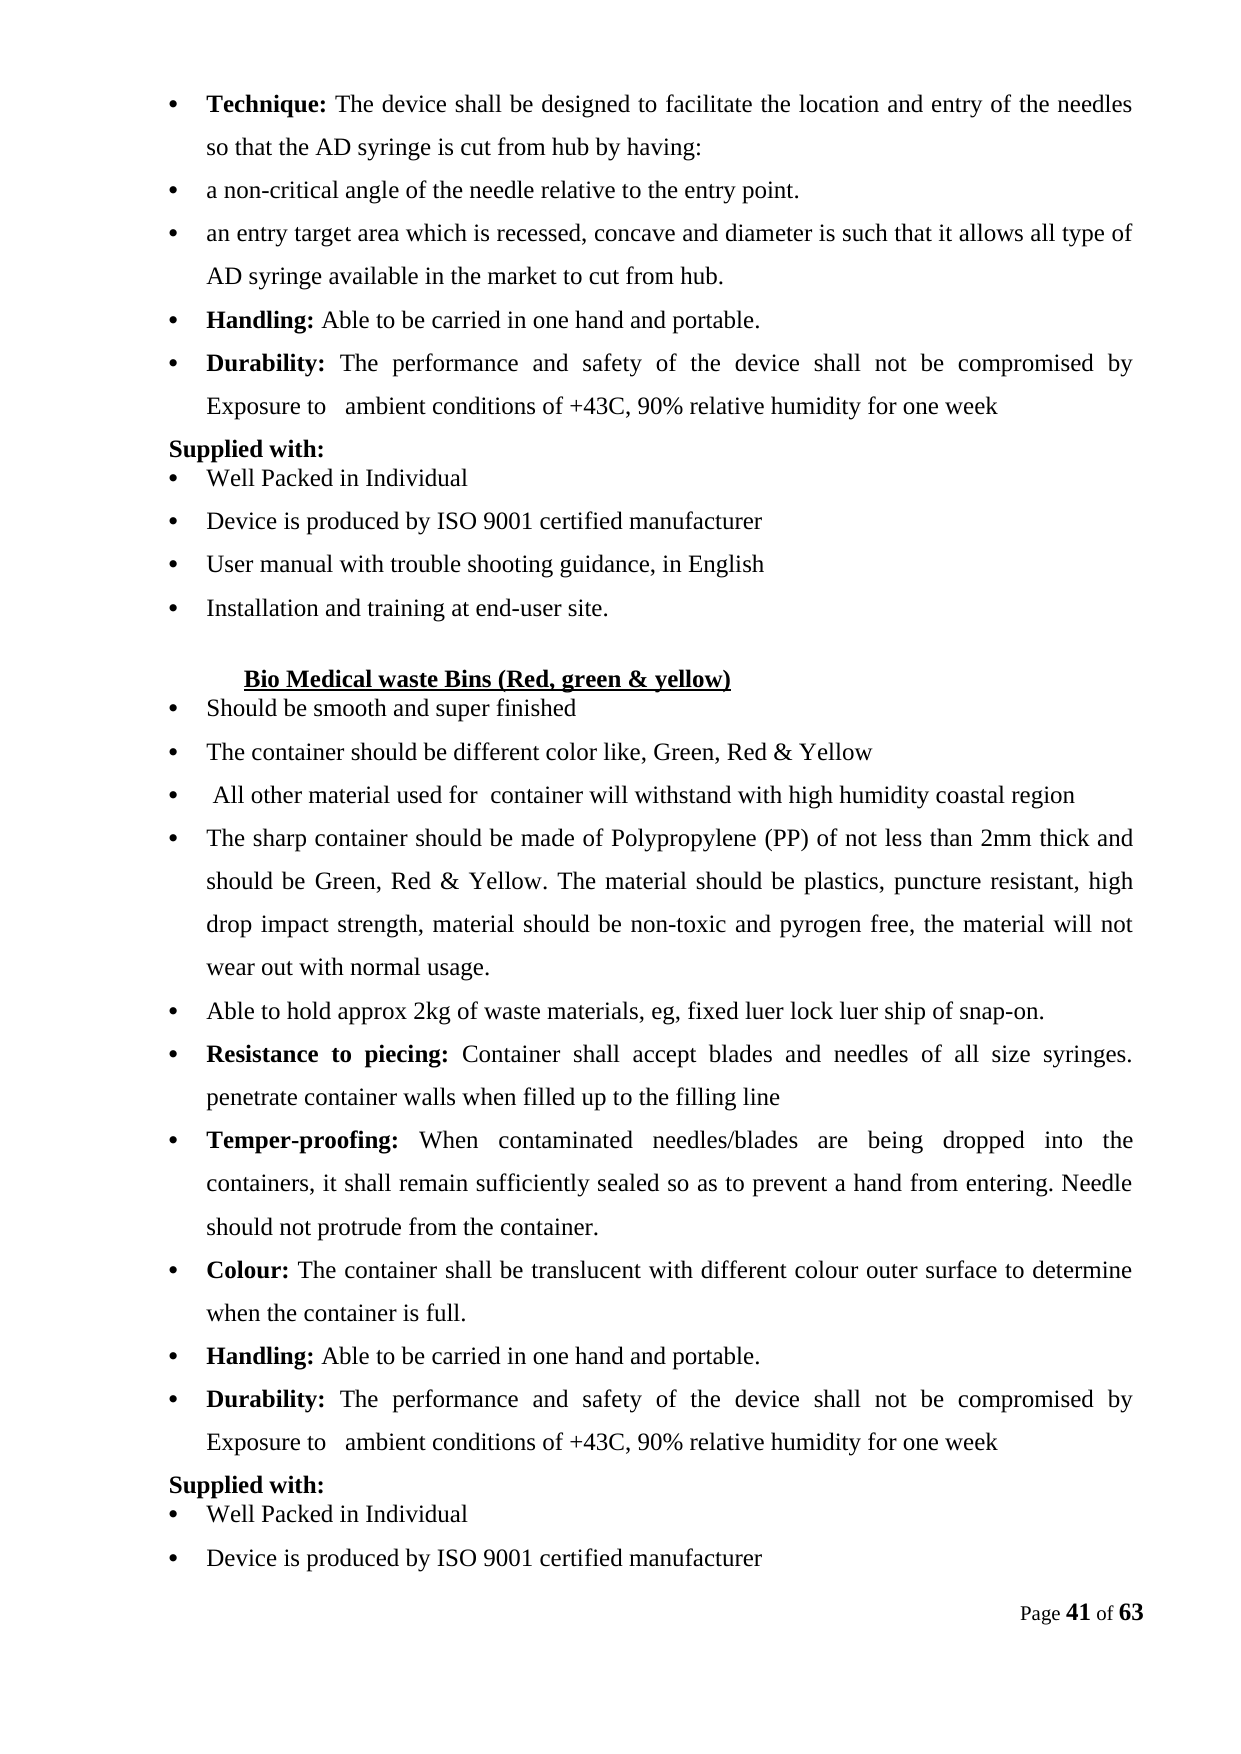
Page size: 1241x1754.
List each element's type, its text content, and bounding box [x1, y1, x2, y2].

list Technique: The device shall be designed to facilitate the location and entry of the needles so that the AD syringe is cut from hub by having: [169, 89, 1134, 161]
text Bio Medical waste Bins (Red, green & yellow) [244, 664, 1134, 693]
list All other material used for container will withstand with high humidity coastal region [169, 780, 1134, 809]
list User manual with trouble shooting guidance, in English [169, 549, 1134, 578]
list Resistance to piecing: Container shall accept blades and needles of all size syringes. penetrate container walls when filled up to the filling line [169, 1039, 1134, 1111]
list a non-critical angle of the needle relative to the entry point. [169, 175, 1134, 204]
list Device is produced by ISO 9001 certified manufacturer [169, 506, 1134, 535]
list Device is produced by ISO 9001 certified manufacturer [169, 1543, 1134, 1571]
list Handling: Able to be carried in one hand and portable. [169, 1341, 1134, 1370]
list an entry target area which is recessed, concave and diameter is such that it allows all type of AD syringe available in the market to cut from hub. [169, 218, 1134, 290]
list Supplied with: [169, 1471, 1134, 1499]
list Should be smooth and super finished [169, 693, 1134, 722]
list Well Packed in Individual [169, 463, 1134, 492]
list Supplied with: [169, 434, 1134, 463]
list Colour: The container shall be translucent with different colour outer surface to determine when the container is full. [169, 1255, 1134, 1327]
list Able to hold approx 2kg of waste materials, eg, fixed luer lock luer ship of snap-on. [169, 996, 1134, 1024]
list Durability: The performance and safety of the device shall not be compromised by Exposure to ambient conditions of +43C, 90% relative humidity for one week [169, 348, 1134, 420]
list Handling: Able to be carried in one hand and portable. [169, 304, 1134, 333]
list Well Packed in Individual [169, 1499, 1134, 1528]
list Temper-proofing: When contaminated needles/blades are being dropped into the containers, it shall remain sufficiently sealed so as to prevent a hand from entering. Needle should not protrude from the container. [169, 1125, 1134, 1240]
list Durability: The performance and safety of the device shall not be compromised by Exposure to ambient conditions of +43C, 90% relative humidity for one week [169, 1384, 1134, 1456]
list The sharp container should be made of Polypropylene (PP) of not less than 2mm thick and should be Green, Red & Yellow. The material should be plastics, puncture resistant, high drop impact strength, material should be non-toxic and pyrogen free, the material will not wear out with normal usage. [169, 823, 1134, 981]
list The container should be different color like, Green, Red & Yellow [169, 737, 1134, 765]
list Installation and training at end-user site. [169, 593, 1134, 621]
